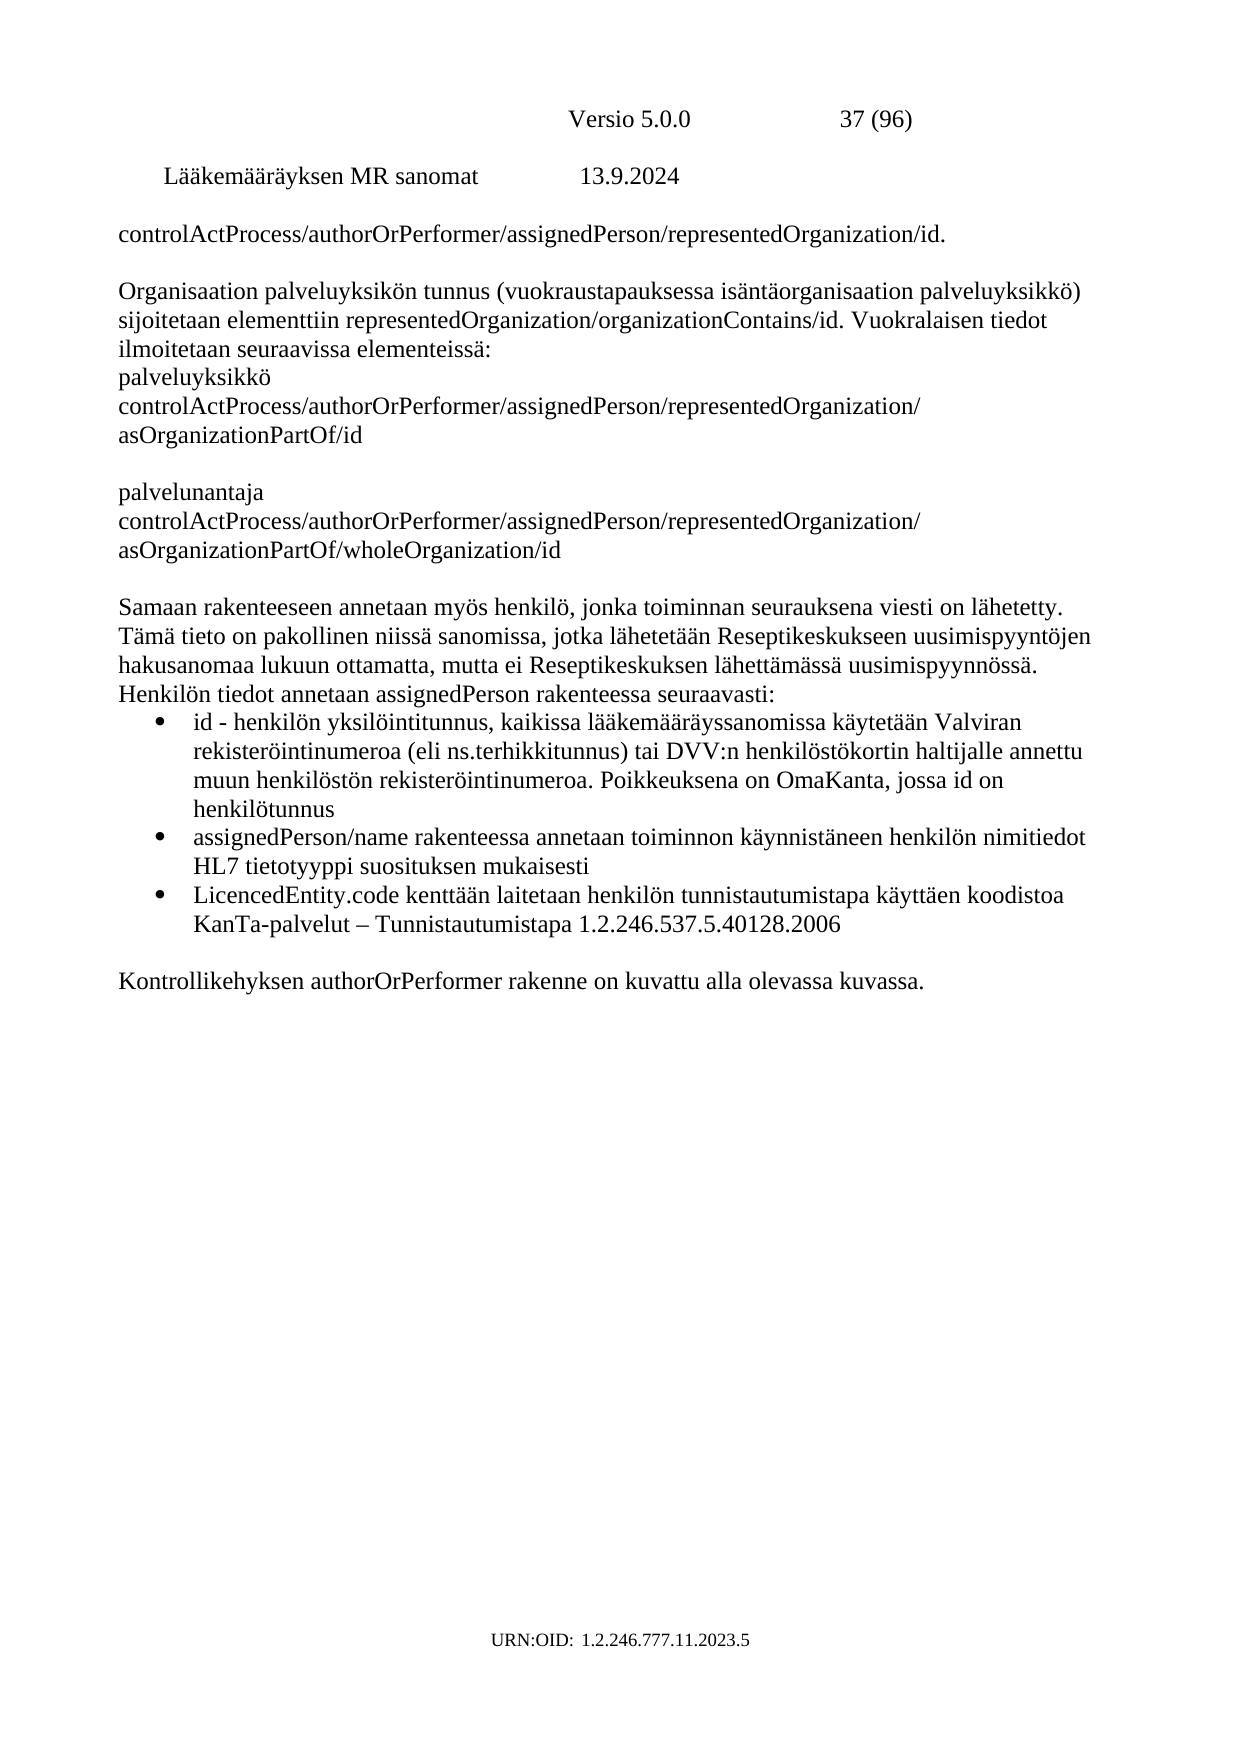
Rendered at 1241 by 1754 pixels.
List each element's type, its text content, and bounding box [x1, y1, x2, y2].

text controlActProcess/authorOrPerformer/assignedPerson/representedOrganization/asOrganizationPartOf/id [118, 391, 1122, 449]
list id - henkilön yksilöintitunnus, kaikissa lääkemääräyssanomissa käytetään Valviran rekisteröintinumeroa (eli ns.terhikkitunnus) tai DVV:n henkilöstökortin haltijalle annettu muun henkilöstön rekisteröintinumeroa. Poikkeuksena on OmaKanta, jossa id on henkilötunnus [156, 707, 1122, 822]
list LicencedEntity.code kenttään laitetaan henkilön tunnistautumistapa käyttäen koodistoa KanTa-palvelut – Tunnistautumistapa 1.2.246.537.5.40128.2006 [156, 880, 1122, 937]
text controlActProcess/authorOrPerformer/assignedPerson/representedOrganization/asOrganizationPartOf/wholeOrganization/id [118, 506, 1122, 564]
text Organisaation palveluyksikön tunnus (vuokraustapauksessa isäntäorganisaation palveluyksikkö) sijoitetaan elementtiin representedOrganization/organizationContains/id. Vuokralaisen tiedot ilmoitetaan seuraavissa elementeissä: [118, 276, 1122, 362]
text Kontrollikehyksen authorOrPerformer rakenne on kuvattu alla olevassa kuvassa. [118, 966, 1122, 995]
text controlActProcess/authorOrPerformer/assignedPerson/representedOrganization/id. [118, 219, 1122, 247]
text palvelunantaja [118, 477, 1122, 506]
list assignedPerson/name rakenteessa annetaan toiminnon käynnistäneen henkilön nimitiedot HL7 tietotyyppi suosituksen mukaisesti [156, 822, 1122, 880]
text Samaan rakenteeseen annetaan myös henkilö, jonka toiminnan seurauksena viesti on lähetetty. Tämä tieto on pakollinen niissä sanomissa, jotka lähetetään Reseptikeskukseen uusimispyyntöjen hakusanomaa lukuun ottamatta, mutta ei Reseptikeskuksen lähettämässä uusimispyynnössä. Henkilön tiedot annetaan assignedPerson rakenteessa seuraavasti: [118, 592, 1122, 707]
text palveluyksikkö [118, 362, 1122, 391]
